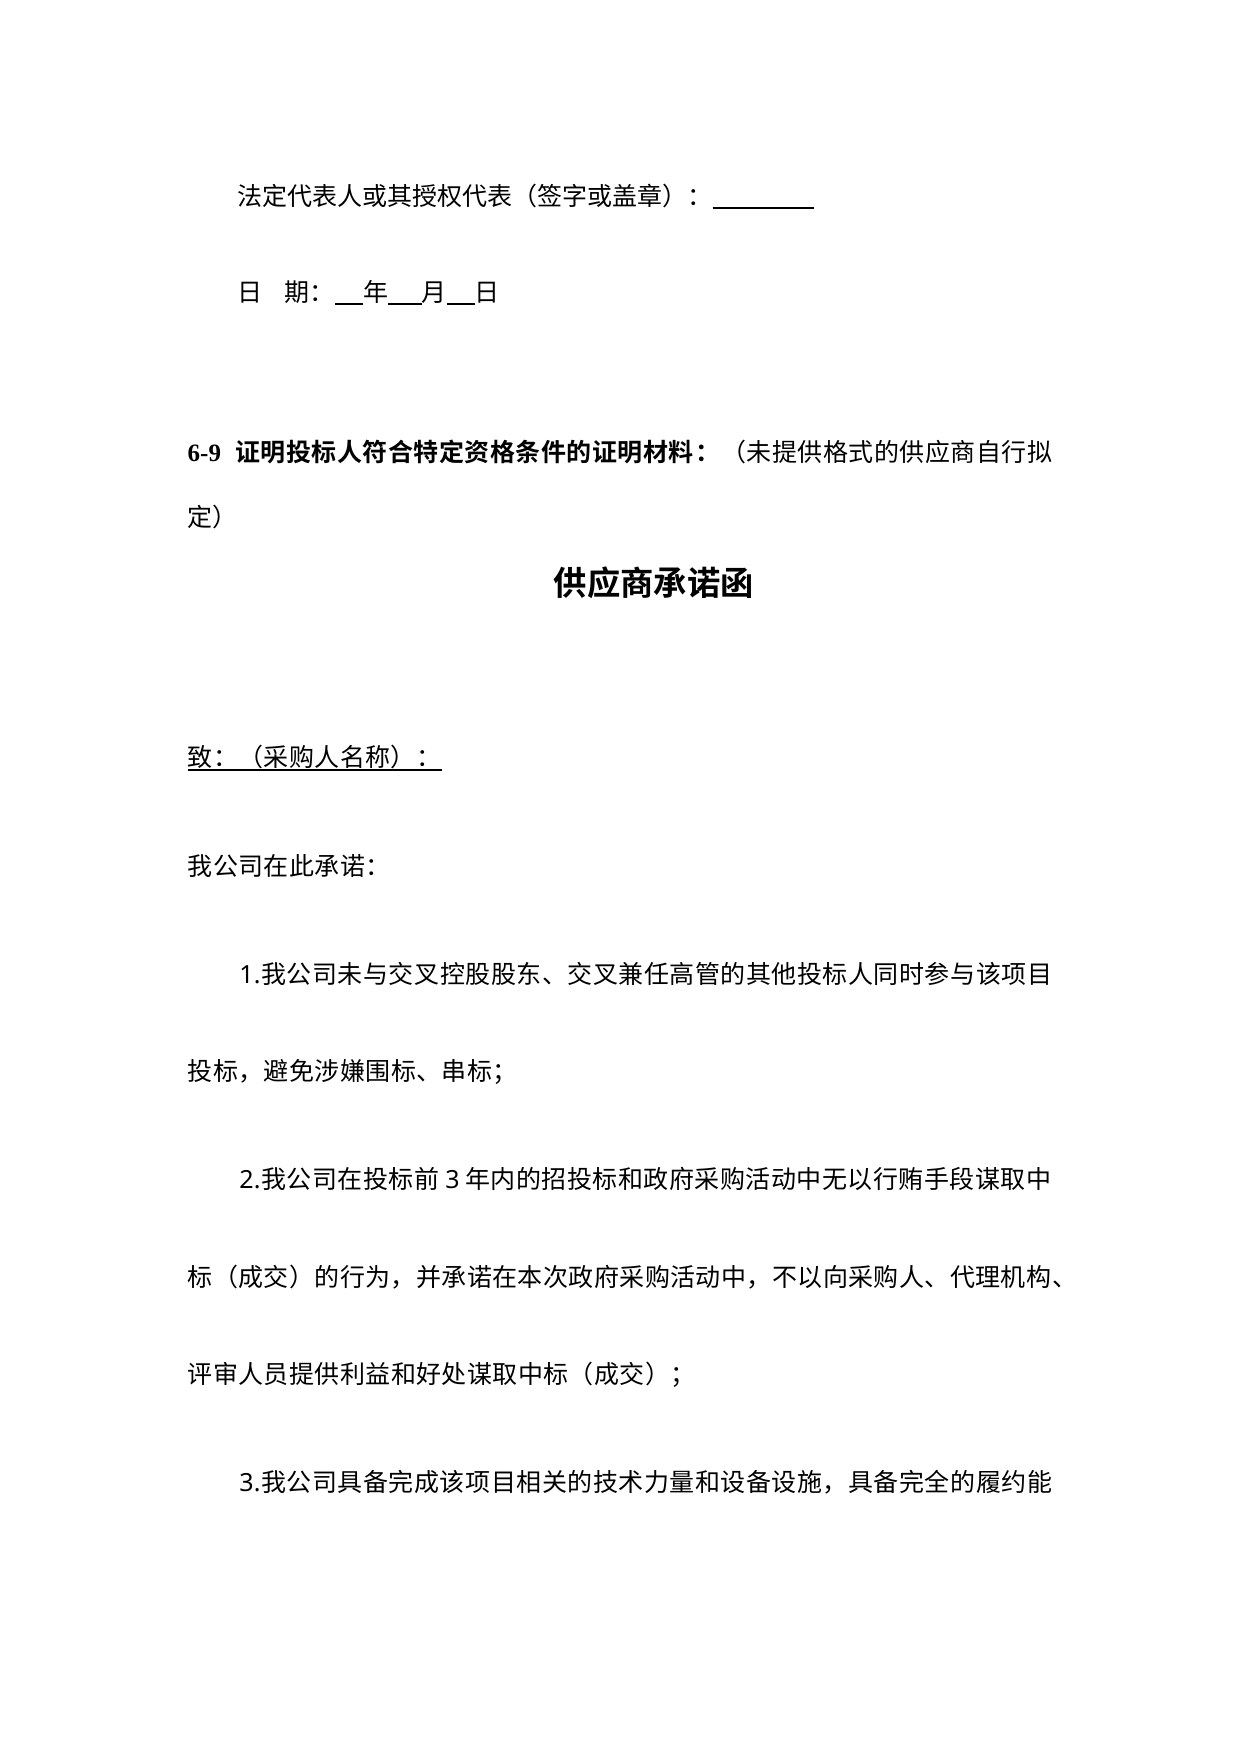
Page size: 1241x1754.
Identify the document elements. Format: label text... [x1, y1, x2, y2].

text 致：（采购人名称）： [187, 723, 1053, 788]
text 2.我公司在投标前3年内的招投标和政府采购活动中无以行贿手段谋取中标（成交）的行为，并承诺在本次政府采购活动中，不以向采购人、代理机构、评审人员提供利益和好处谋取中标（成交）； [187, 1145, 1053, 1405]
text 供应商承诺函 [187, 548, 1053, 613]
text 我公司在此承诺： [187, 832, 1053, 897]
text 法定代表人或其授权代表（签字或盖章）： [187, 162, 1053, 227]
text 6-9 证明投标人符合特定资格条件的证明材料：（未提供格式的供应商自行拟定） [187, 418, 1053, 548]
text 1.我公司未与交叉控股股东、交叉兼任高管的其他投标人同时参与该项目投标，避免涉嫌围标、串标； [187, 940, 1053, 1102]
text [187, 1448, 1053, 1513]
text 日 期： 年 月 日 [187, 258, 1053, 323]
